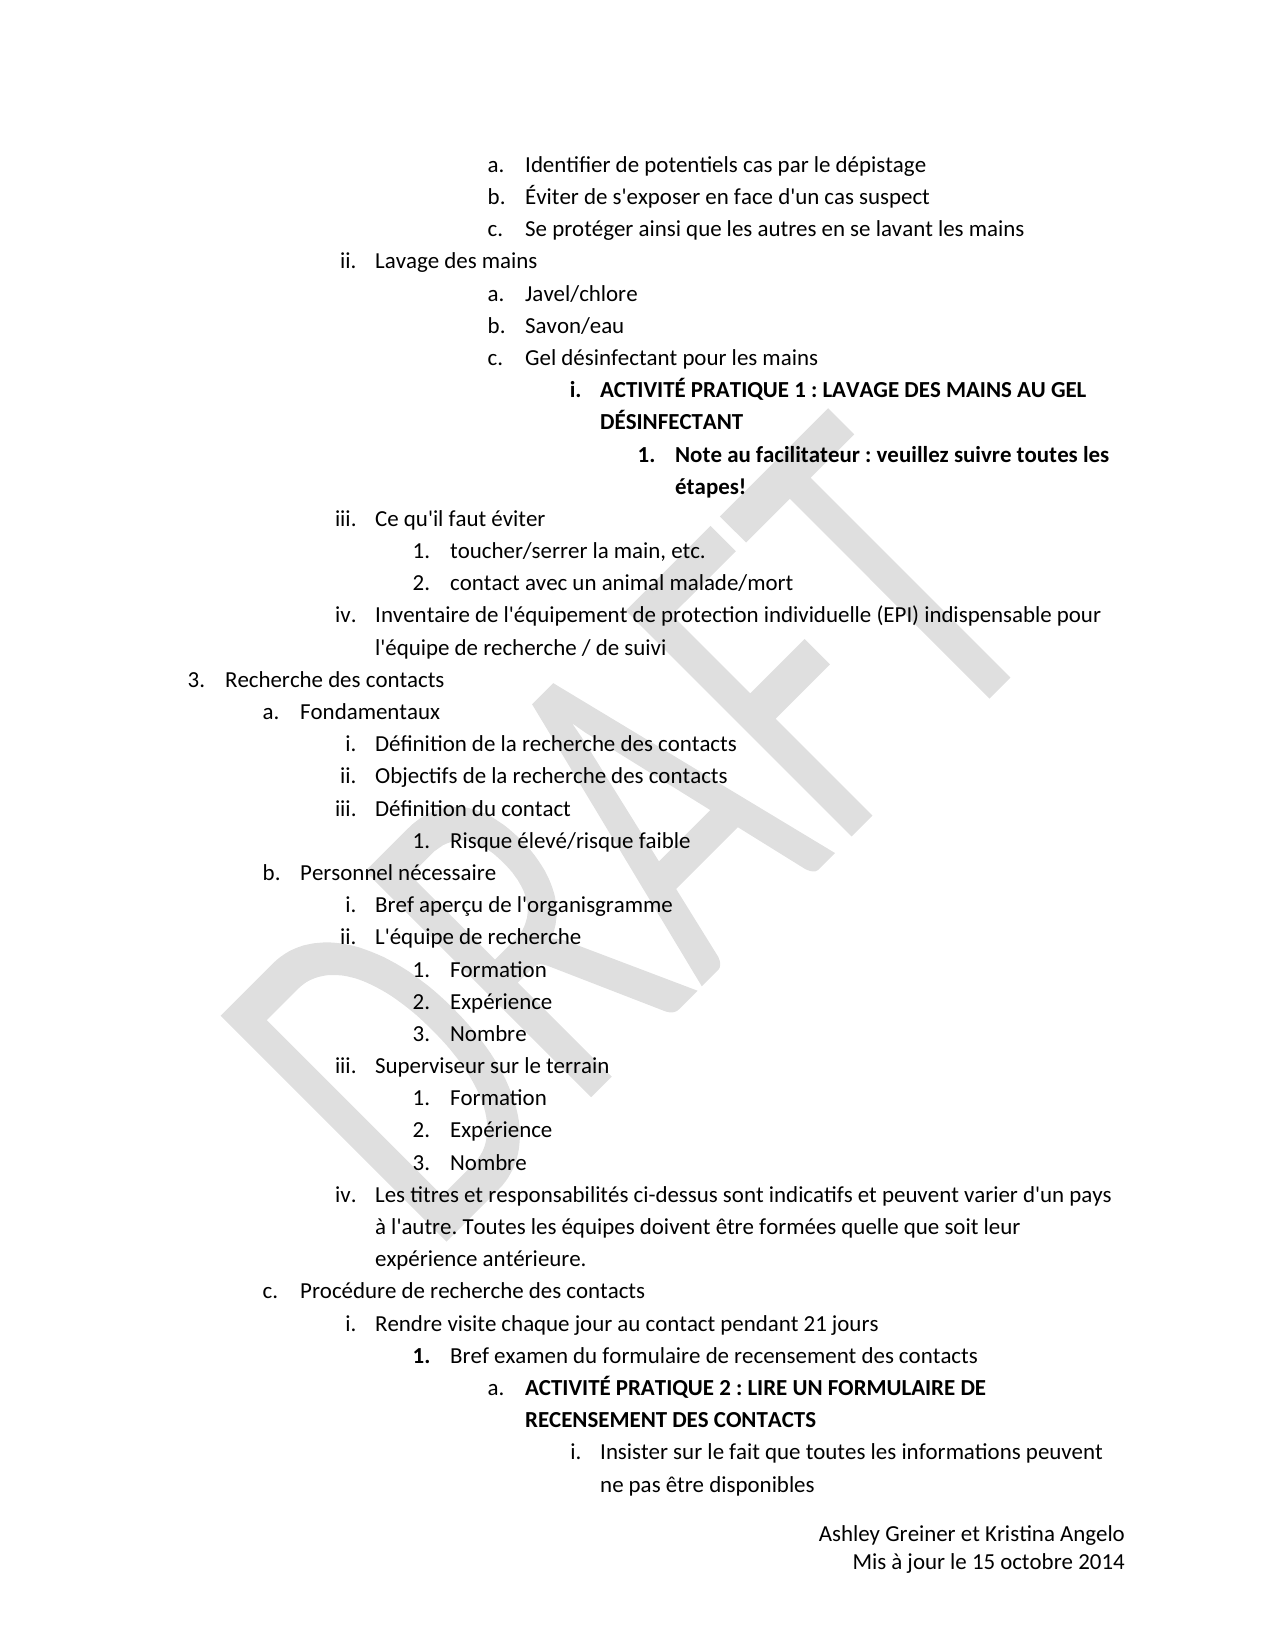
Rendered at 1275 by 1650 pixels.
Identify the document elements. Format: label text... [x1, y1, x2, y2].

list Formation [412, 955, 1125, 983]
list L'équipe de recherche [356, 922, 1125, 951]
list Objectifs de la recherche des contacts [356, 762, 1125, 789]
list Les titres et responsabilités ci-dessus sont indicatifs et peuvent varier d'un pays à l'autre. Toutes les équipes doivent être formées quelle que soit leur expérience antérieure. [356, 1180, 1125, 1272]
list Définition de la recherche des contacts [356, 729, 1125, 757]
list Insister sur le fait que toutes les informations peuvent ne pas être disponibles [581, 1437, 1125, 1498]
list Personnel nécessaire [262, 858, 1125, 886]
list Se protéger ainsi que les autres en se lavant les mains [487, 214, 1125, 242]
list Procédure de recherche des contacts [262, 1277, 1125, 1304]
list Expérience [412, 987, 1125, 1015]
list Bref examen du formulaire de recensement des contacts [412, 1341, 1125, 1369]
list Ce qu'il faut éviter [356, 504, 1125, 532]
list Note au facilitateur : veuillez suivre toutes les étapes! [637, 440, 1125, 500]
list ACTIVITÉ PRATIQUE 1 : LAVAGE DES MAINS AU GEL DÉSINFECTANT [581, 375, 1125, 436]
list Gel désinfectant pour les mains [487, 343, 1125, 371]
list Lavage des mains [356, 247, 1125, 274]
list toucher/serrer la main, etc. [412, 536, 1125, 564]
list ACTIVITÉ PRATIQUE 2 : LIRE UN FORMULAIRE DE RECENSEMENT DES CONTACTS [487, 1373, 1125, 1433]
list Javel/chlore [487, 279, 1125, 307]
list Expérience [412, 1116, 1125, 1144]
list Recherche des contacts [187, 665, 1125, 693]
list Éviter de s'exposer en face d'un cas suspect [487, 182, 1125, 210]
list Risque élevé/risque faible [412, 826, 1125, 854]
list Nombre [412, 1019, 1125, 1047]
list Rendre visite chaque jour au contact pendant 21 jours [356, 1309, 1125, 1337]
list contact avec un animal malade/mort [412, 568, 1125, 596]
list Savon/eau [487, 311, 1125, 339]
list Formation [412, 1083, 1125, 1111]
list Superviseur sur le terrain [356, 1051, 1125, 1079]
list Identifier de potentiels cas par le dépistage [487, 150, 1125, 178]
list Nombre [412, 1148, 1125, 1176]
list Inventaire de l'équipement de protection individuelle (EPI) indispensable pour l'équipe de recherche / de suivi [356, 601, 1125, 661]
list Bref aperçu de l'organisgramme [356, 890, 1125, 918]
list Fondamentaux [262, 697, 1125, 725]
list Définition du contact [356, 794, 1125, 822]
